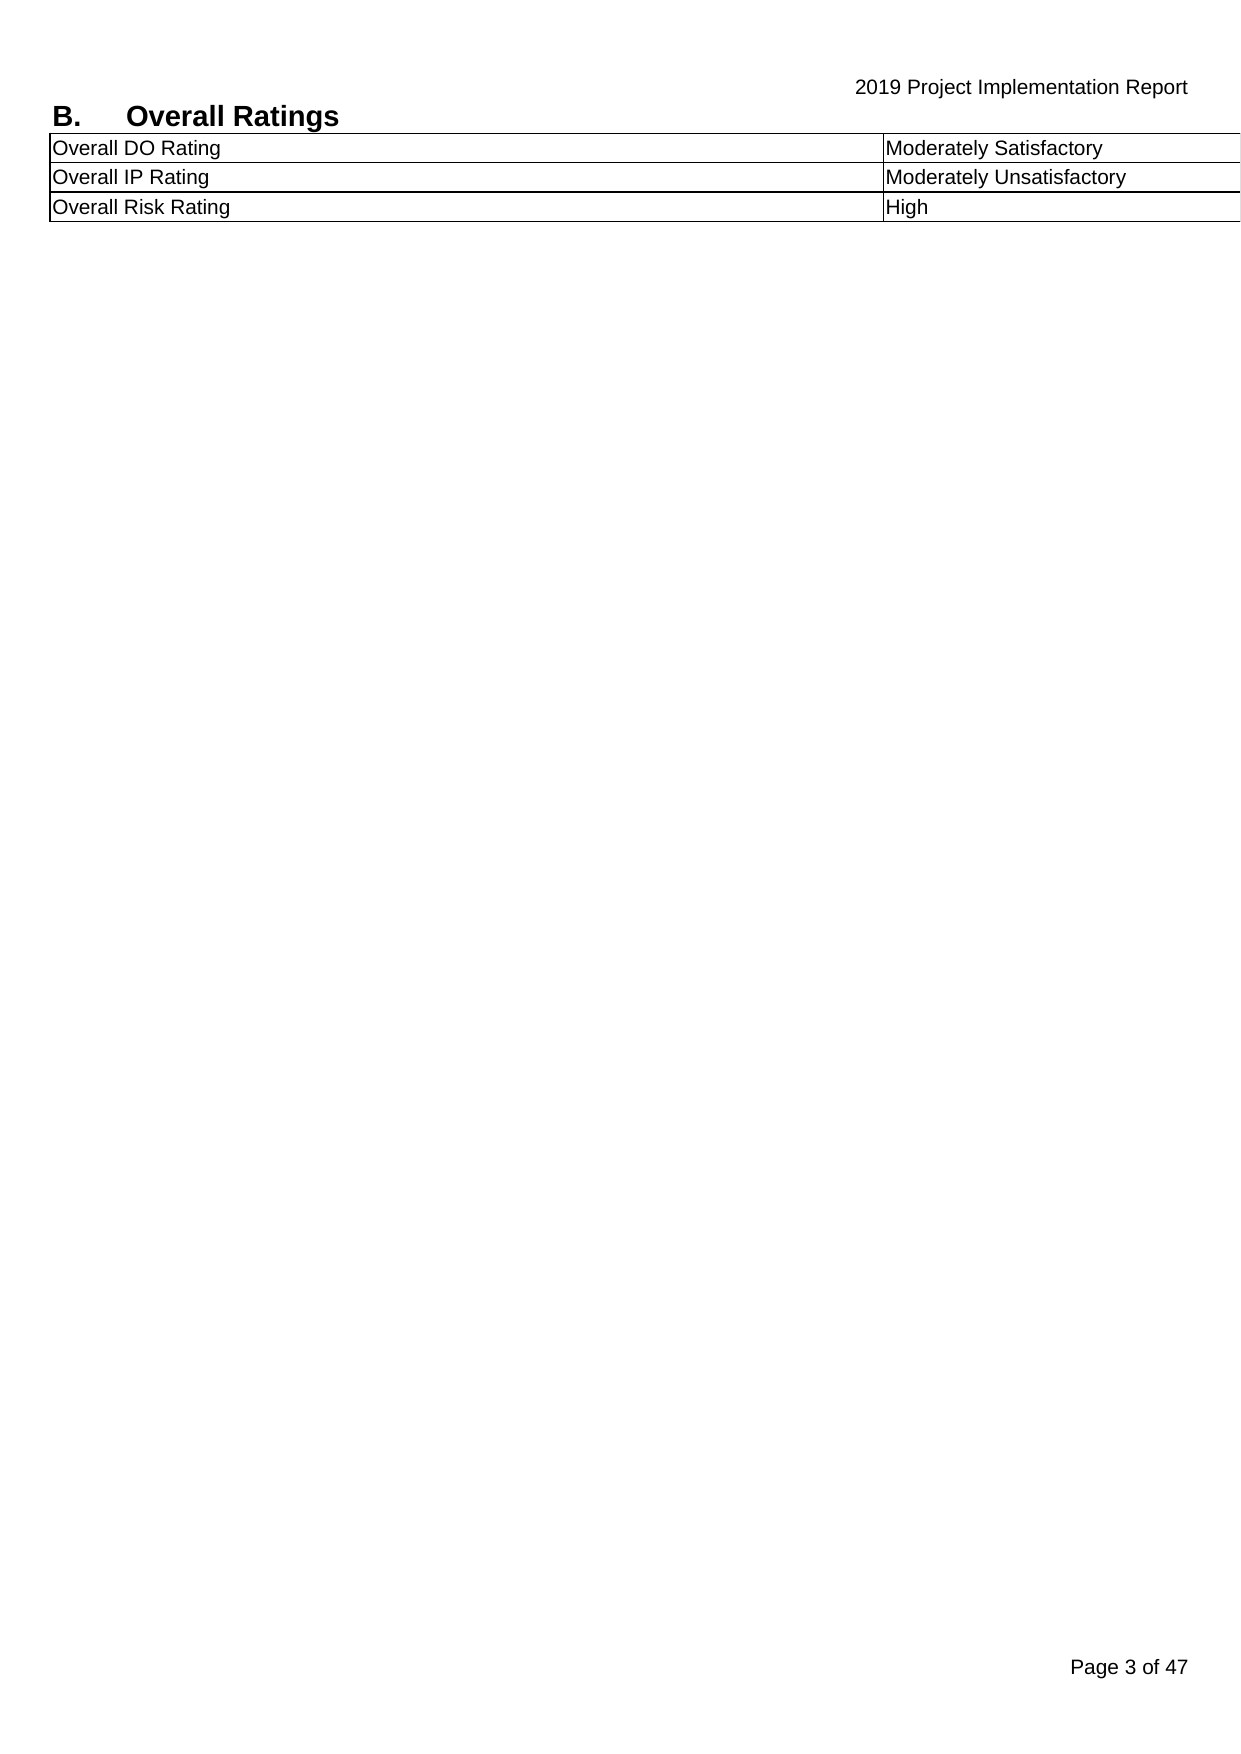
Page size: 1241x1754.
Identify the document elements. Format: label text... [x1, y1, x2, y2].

table_header Moderately Satisfactory [884, 134, 1240, 162]
subtitle Overall Ratings [52, 99, 1188, 132]
table_cell Overall IP Rating [51, 163, 883, 191]
table_cell Overall Risk Rating [51, 193, 883, 221]
table_cell High [884, 193, 1240, 221]
table_header Overall DO Rating [51, 134, 883, 162]
table_cell Moderately Unsatisfactory [884, 163, 1240, 191]
